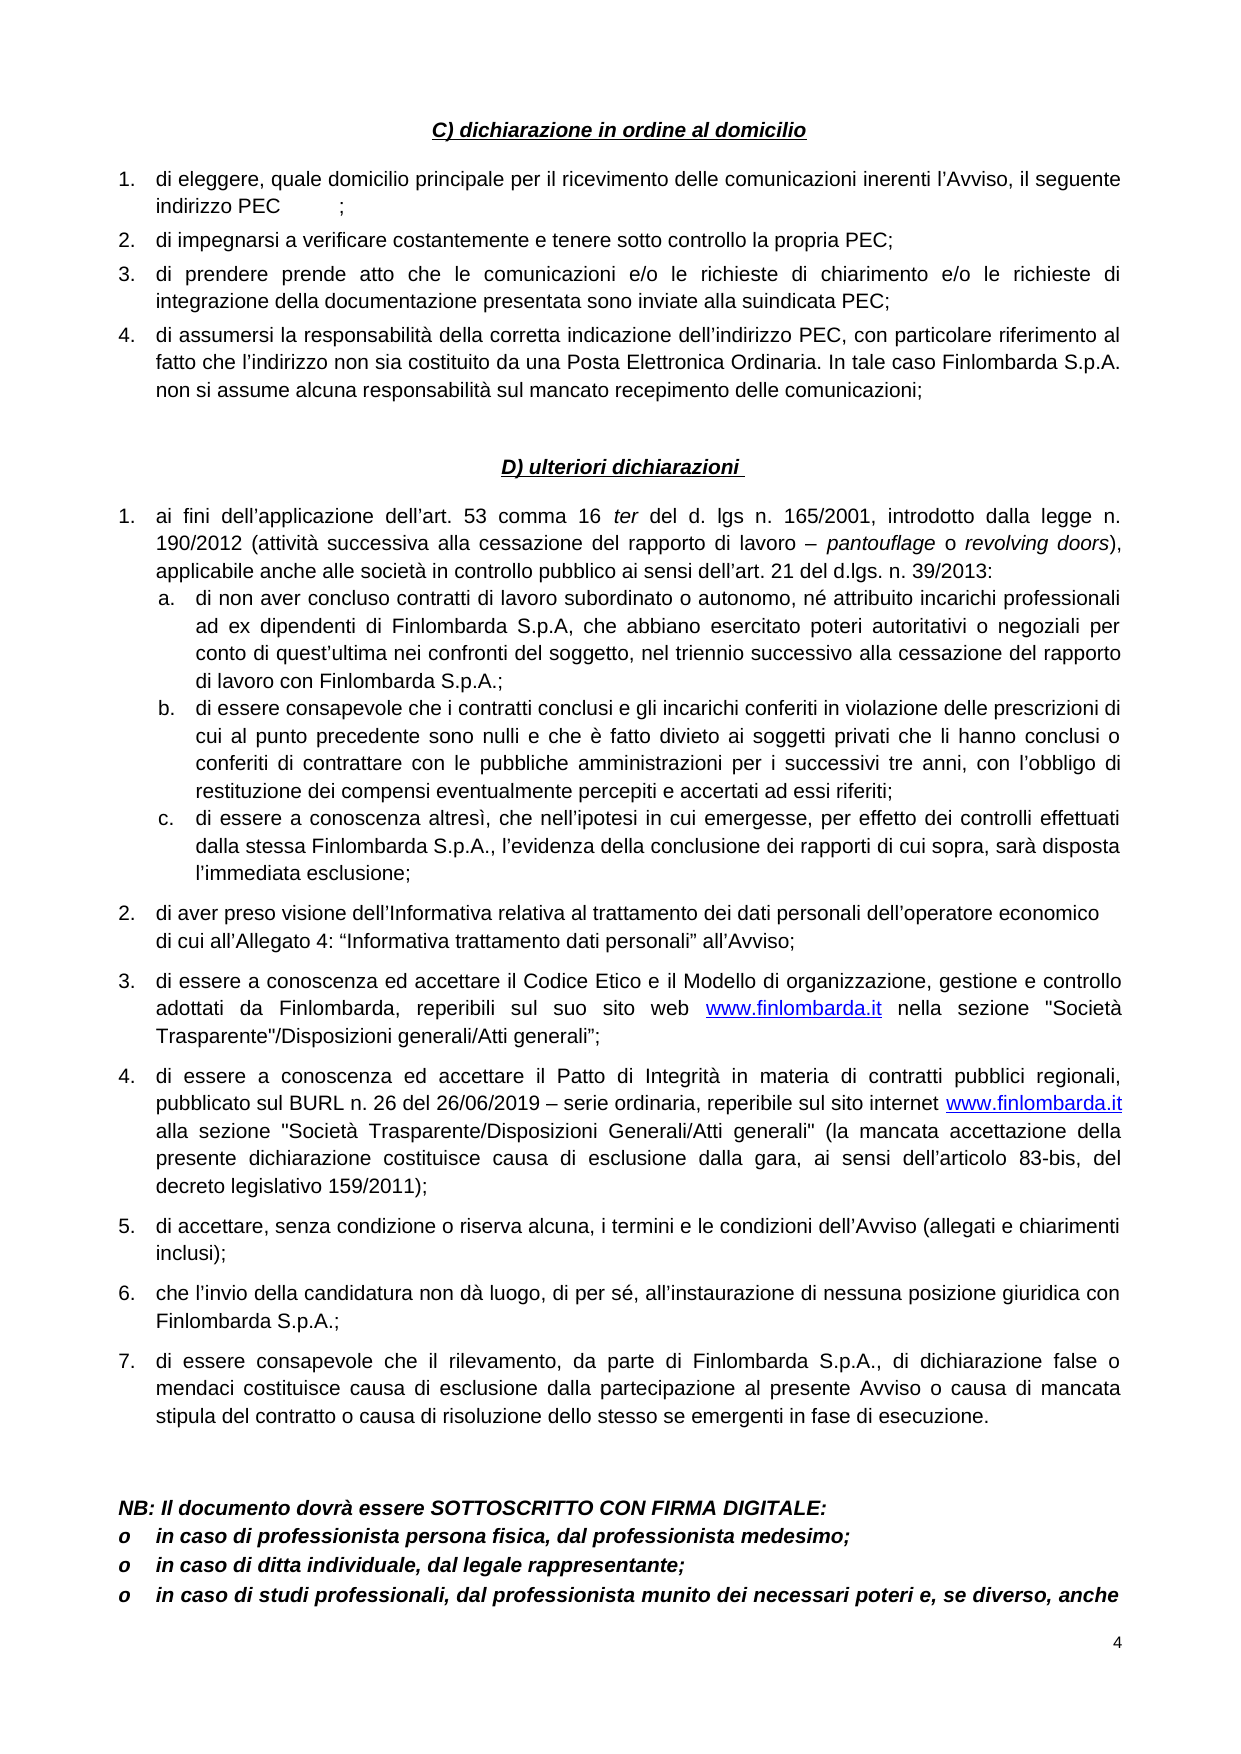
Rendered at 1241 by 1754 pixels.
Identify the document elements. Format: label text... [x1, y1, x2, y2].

list che l’invio della candidatura non dà luogo, di per sé, all’instaurazione di nessuna posizione giuridica con Finlombarda S.p.A.; [118, 1281, 1122, 1332]
text NB: Il documento dovrà essere SOTTOSCRITTO CON FIRMA DIGITALE: [118, 1496, 1122, 1520]
list di eleggere, quale domicilio principale per il ricevimento delle comunicazioni inerenti l’Avviso, il seguente indirizzo PEC ; [118, 166, 1122, 218]
text D) ulteriori dichiarazioni [118, 455, 1122, 479]
list di essere a conoscenza ed accettare il Codice Etico e il Modello di organizzazione, gestione e controllo adottati da Finlombarda, reperibili sul suo sito web www.finlombarda.it nella sezione "Società Trasparente"/Disposizioni generali/Atti generali”; [118, 968, 1122, 1047]
list di essere a conoscenza ed accettare il Patto di Integrità in materia di contratti pubblici regionali, pubblicato sul BURL n. 26 del 26/06/2019 – serie ordinaria, reperibile sul sito internet www.finlombarda.it alla sezione "Società Trasparente/Disposizioni Generali/Atti generali" (la mancata accettazione della presente dichiarazione costituisce causa di esclusione dalla gara, ai sensi dell’articolo 83-bis, del decreto legislativo 159/2011); [118, 1063, 1122, 1197]
list di aver preso visione dell’Informativa relativa al trattamento dei dati personali dell’operatore economico di cui all’Allegato 4: “Informativa trattamento dati personali” all’Avviso; [118, 901, 1122, 952]
list di assumersi la responsabilità della corretta indicazione dell’indirizzo PEC, con particolare riferimento al fatto che l’indirizzo non sia costituito da una Posta Elettronica Ordinaria. In tale caso Finlombarda S.p.A. non si assume alcuna responsabilità sul mancato recepimento delle comunicazioni; [118, 323, 1122, 402]
list di non aver concluso contratti di lavoro subordinato o autonomo, né attribuito incarichi professionali ad ex dipendenti di Finlombarda S.p.A, che abbiano esercitato poteri autoritativi o negoziali per conto di quest’ultima nei confronti del soggetto, nel triennio successivo alla cessazione del rapporto di lavoro con Finlombarda S.p.A.; [158, 586, 1122, 692]
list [118, 1583, 1122, 1609]
list di essere consapevole che i contratti conclusi e gli incarichi conferiti in violazione delle prescrizioni di cui al punto precedente sono nulli e che è fatto divieto ai soggetti privati che li hanno conclusi o conferiti di contrattare con le pubbliche amministrazioni per i successivi tre anni, con l’obbligo di restituzione dei compensi eventualmente percepiti e accertati ad essi riferiti; [158, 696, 1122, 802]
list in caso di ditta individuale, dal legale rappresentante; [118, 1553, 1122, 1579]
list di essere consapevole che il rilevamento, da parte di Finlombarda S.p.A., di dichiarazione false o mendaci costituisce causa di esclusione dalla partecipazione al presente Avviso o causa di mancata stipula del contratto o causa di risoluzione dello stesso se emergenti in fase di esecuzione. [118, 1348, 1122, 1427]
list di accettare, senza condizione o riserva alcuna, i termini e le condizioni dell’Avviso (allegati e chiarimenti inclusi); [118, 1213, 1122, 1265]
list di prendere prende atto che le comunicazioni e/o le richieste di chiarimento e/o le richieste di integrazione della documentazione presentata sono inviate alla suindicata PEC; [118, 261, 1122, 313]
text C) dichiarazione in ordine al domicilio [118, 118, 1122, 142]
list in caso di professionista persona fisica, dal professionista medesimo; [118, 1523, 1122, 1549]
list di essere a conoscenza altresì, che nell’ipotesi in cui emergesse, per effetto dei controlli effettuati dalla stessa Finlombarda S.p.A., l’evidenza della conclusione dei rapporti di cui sopra, sarà disposta l’immediata esclusione; [158, 806, 1122, 885]
list di impegnarsi a verificare costantemente e tenere sotto controllo la propria PEC; [118, 228, 1122, 252]
list ai fini dell’applicazione dell’art. 53 comma 16 ter del d. lgs n. 165/2001, introdotto dalla legge n. 190/2012 (attività successiva alla cessazione del rapporto di lavoro – pantouflage o revolving doors), applicabile anche alle società in controllo pubblico ai sensi dell’art. 21 del d.lgs. n. 39/2013: [118, 503, 1122, 582]
